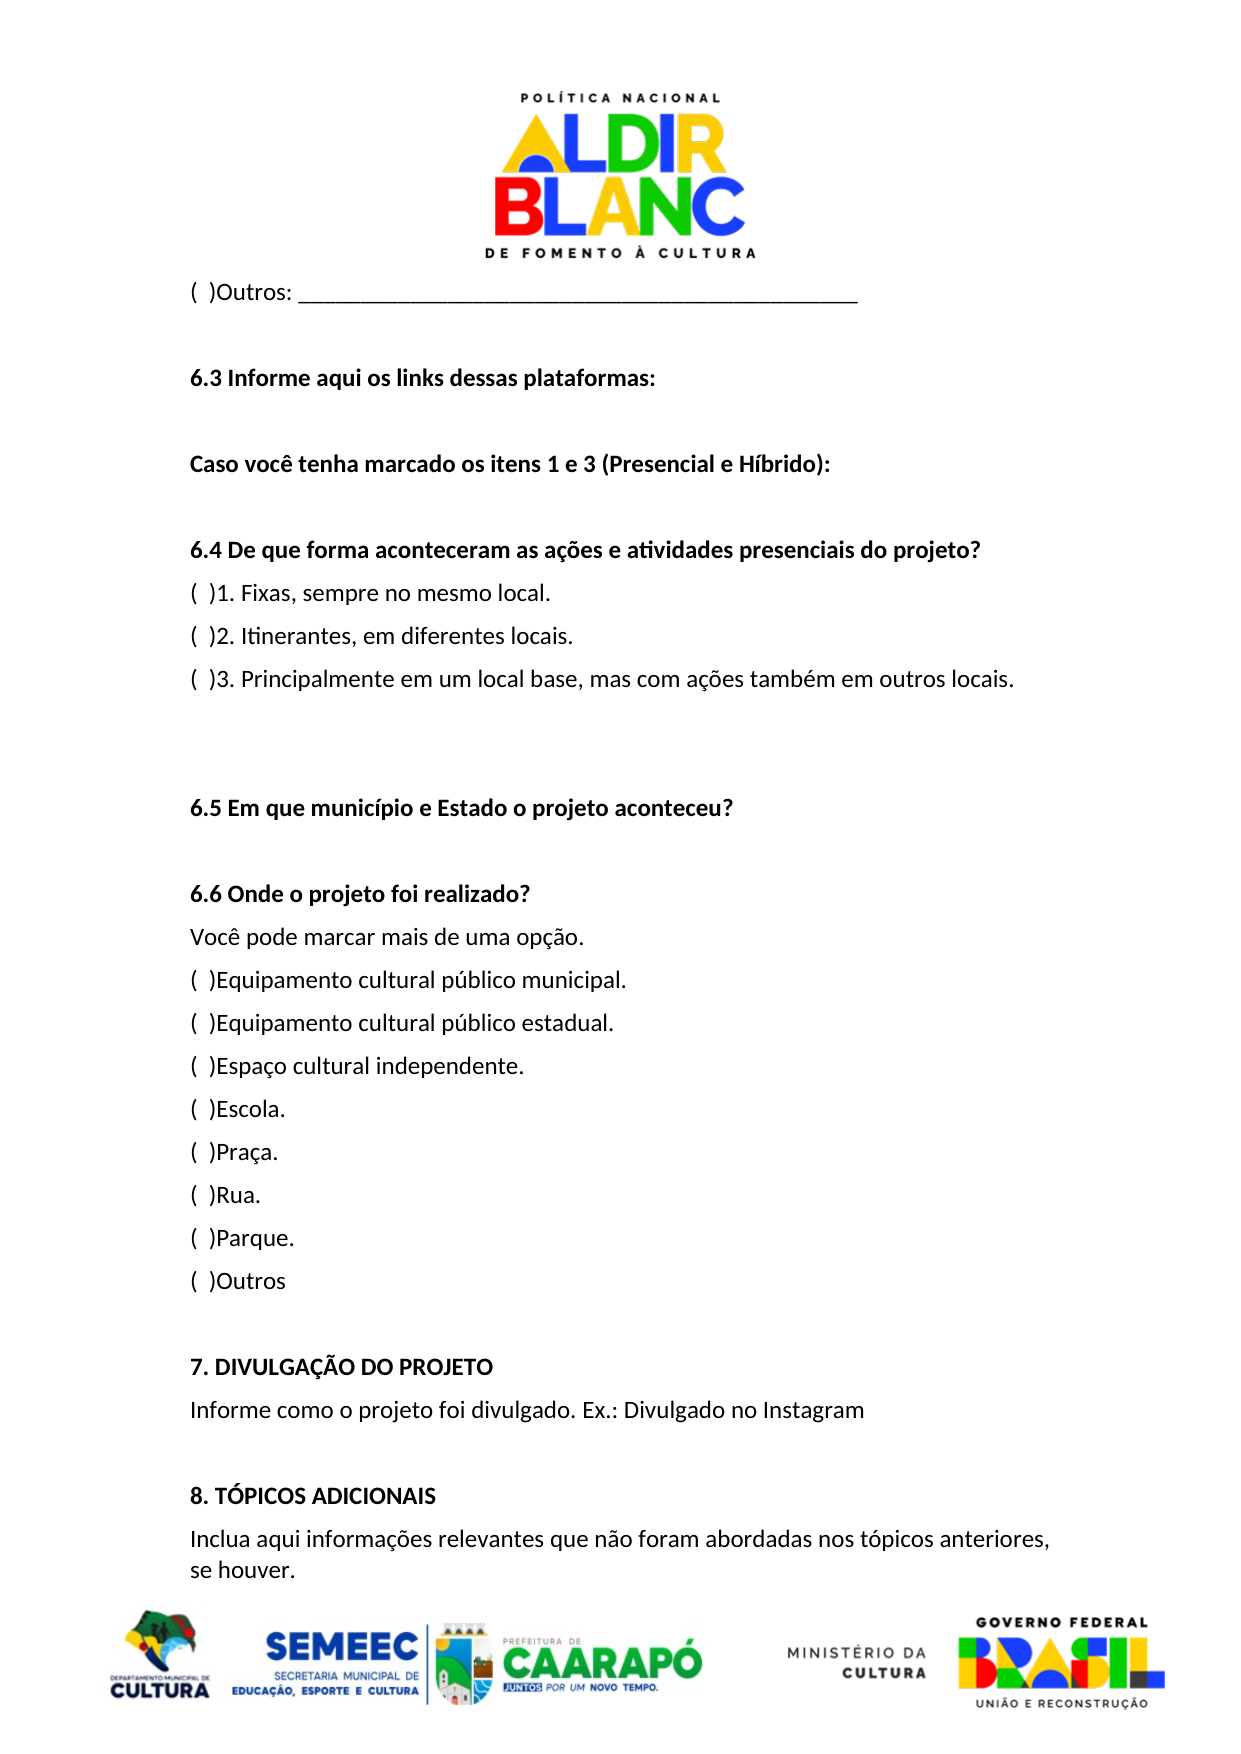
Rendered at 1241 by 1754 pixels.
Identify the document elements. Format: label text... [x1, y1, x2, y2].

text ( )3. Principalmente em um local base, mas com ações também em outros locais. [190, 663, 1051, 693]
picture [742, 1604, 1211, 1717]
text 6.6 Onde o projeto foi realizado? [190, 878, 1051, 908]
text 6.4 De que forma aconteceram as ações e atividades presenciais do projeto? [190, 534, 1051, 564]
text Informe como o projeto foi divulgado. Ex.: Divulgado no Instagram [190, 1394, 1051, 1425]
text ( )Outros [190, 1265, 1051, 1296]
text ( )Espaço cultural independente. [190, 1050, 1051, 1081]
text 6.3 Informe aqui os links dessas plataformas: [190, 362, 1051, 392]
text 8. TÓPICOS ADICIONAIS [190, 1480, 1051, 1511]
text Caso você tenha marcado os itens 1 e 3 (Presencial e Híbrido): [190, 448, 1051, 478]
picture [99, 1604, 710, 1705]
text ( )1. Fixas, sempre no mesmo local. [190, 577, 1051, 607]
text 7. DIVULGAÇÃO DO PROJETO [190, 1351, 1051, 1382]
text Inclua aqui informações relevantes que não foram abordadas nos tópicos anteriores, se houver. [190, 1523, 1051, 1584]
text ( )2. Itinerantes, em diferentes locais. [190, 620, 1051, 650]
text ( )Rua. [190, 1179, 1051, 1210]
text ( )Parque. [190, 1222, 1051, 1253]
text ( )Escola. [190, 1093, 1051, 1124]
text ( )Praça. [190, 1136, 1051, 1167]
text ( )Equipamento cultural público estadual. [190, 1007, 1051, 1038]
text ( )Outros: _____________________________________________ [190, 276, 1051, 306]
picture [479, 73, 762, 276]
text Você pode marcar mais de uma opção. [190, 921, 1051, 952]
text 6.5 Em que município e Estado o projeto aconteceu? [190, 792, 1051, 822]
text ( )Equipamento cultural público municipal. [190, 964, 1051, 994]
